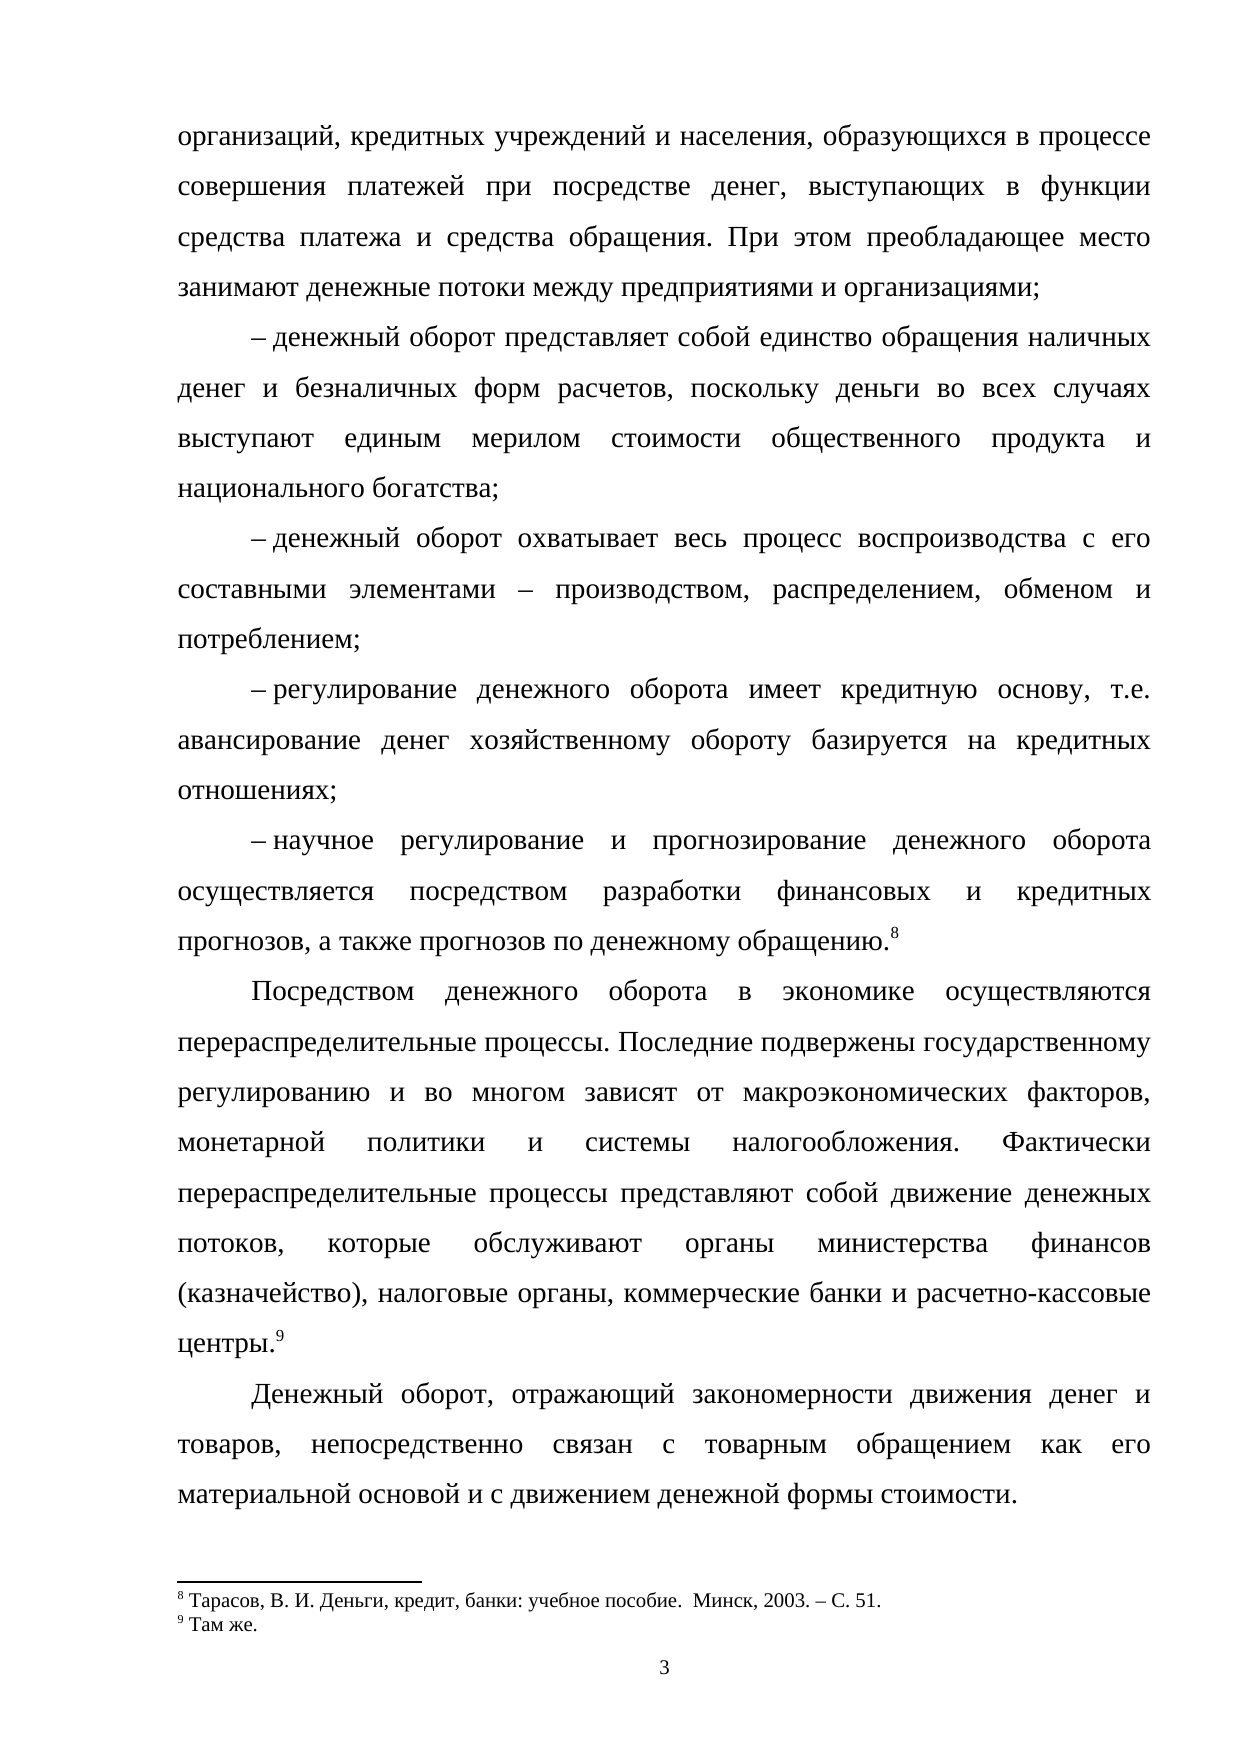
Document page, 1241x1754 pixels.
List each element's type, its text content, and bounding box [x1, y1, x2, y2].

text – регулирование денежного оборота имеет кредитную основу, т.е. авансирование денег хозяйственному обороту базируется на кредитных отношениях; [177, 672, 1152, 806]
text – денежный оборот охватывает весь процесс воспроизводства с его составными элементами – производством, распределением, обменом и потреблением; [177, 521, 1152, 655]
text – научное регулирование и прогнозирование денежного оборота осуществляется посредством разработки финансовых и кредитных прогнозов, а также прогнозов по денежному обращению. [177, 822, 1152, 957]
text Денежный оборот, отражающий закономерности движения денег и товаров, непосредственно связан с товарным обращением как его материальной основой и с движением денежной формы стоимости. [177, 1376, 1152, 1510]
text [177, 118, 1152, 303]
text Посредством денежного оборота в экономике осуществляются перераспределительные процессы. Последние подвержены государственному регулированию и во многом зависят от макроэкономических факторов, монетарной политики и системы налогообложения. Фактически перераспределительные процессы представляют собой движение денежных потоков, которые обслуживают органы министерства финансов (казначейство), налоговые органы, коммерческие банки и расчетно-кассовые центры. [177, 973, 1152, 1359]
text – денежный оборот представляет собой единство обращения наличных денег и безналичных форм расчетов, поскольку деньги во всех случаях выступают единым мерилом стоимости общественного продукта и национального богатства; [177, 319, 1152, 504]
